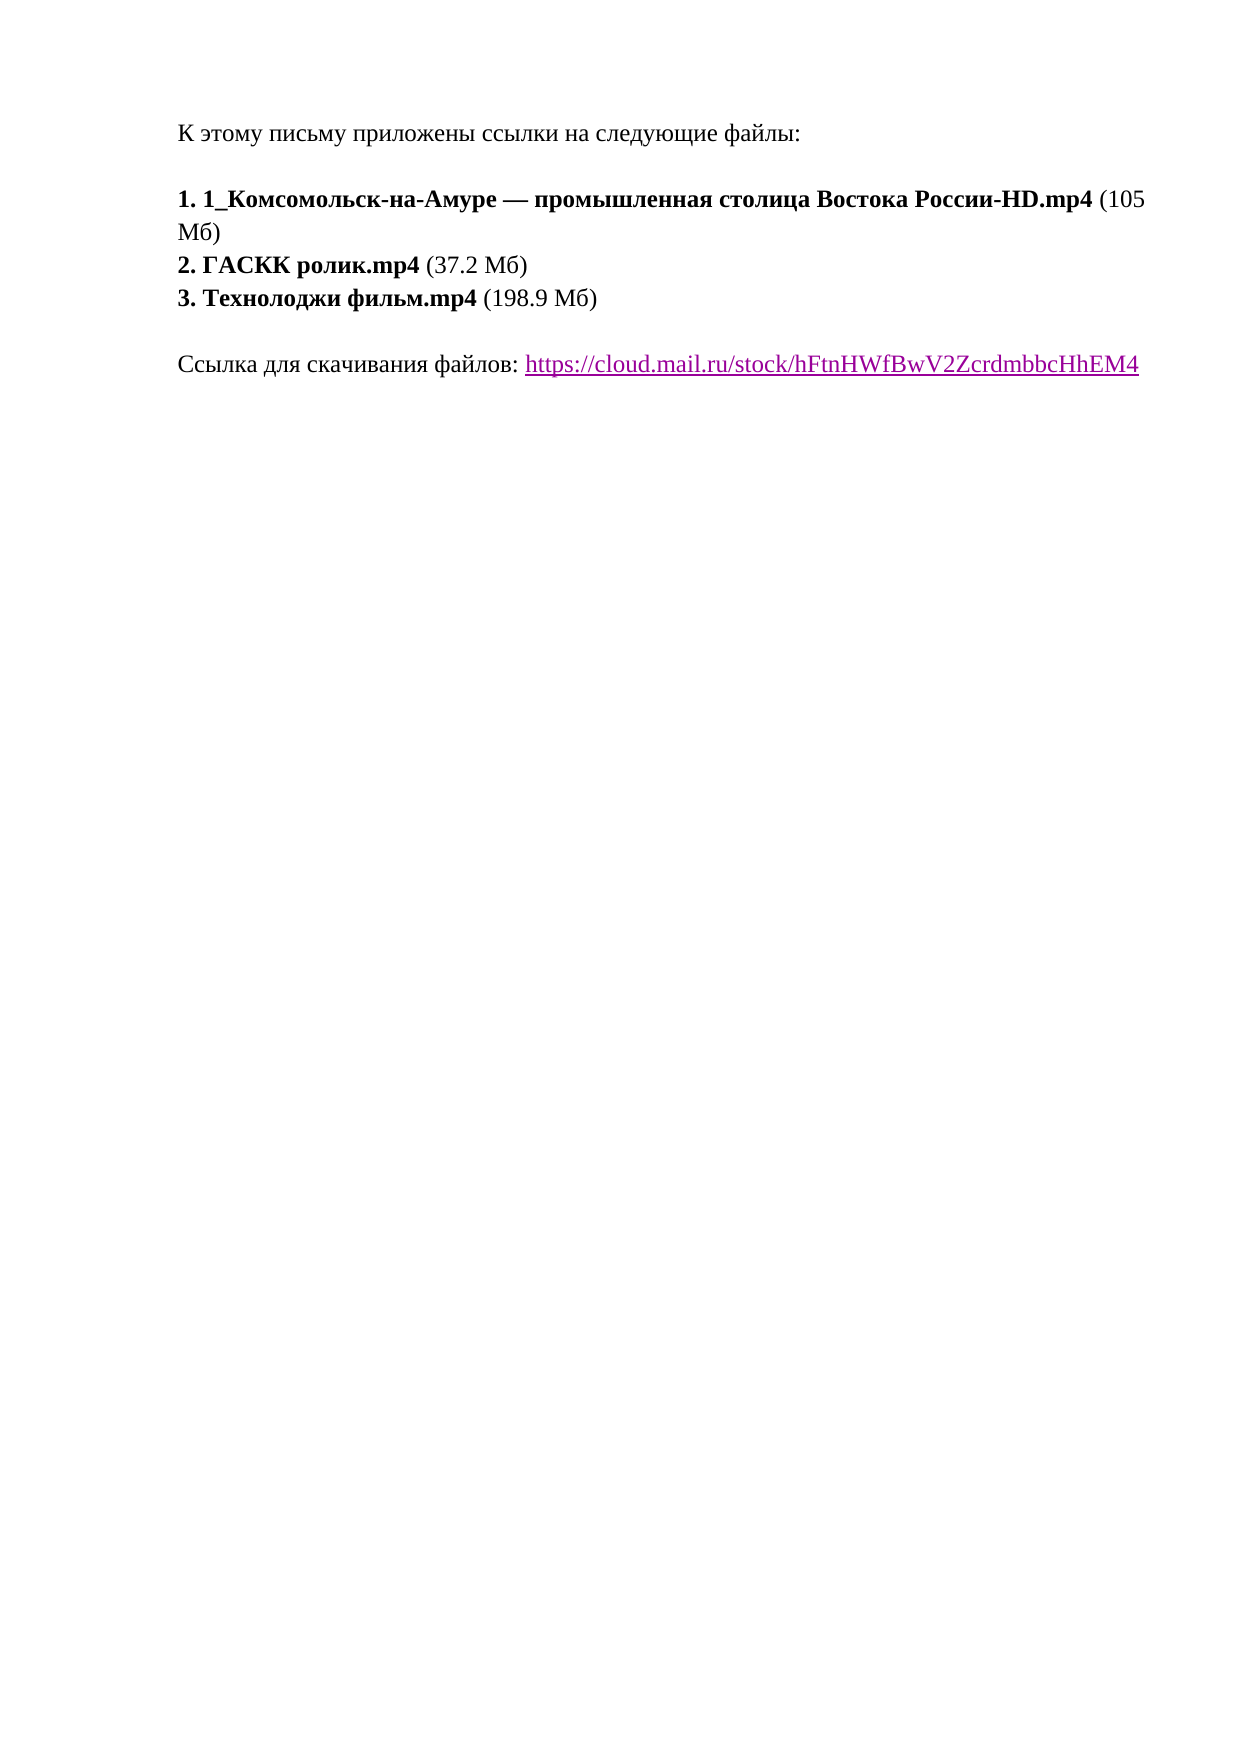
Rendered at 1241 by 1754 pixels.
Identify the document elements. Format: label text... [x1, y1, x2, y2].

text К этому письму приложены ссылки на следующие файлы: 1. 1_Комсомольск-на-Амуре — промышленная столица Востока России-HD.mp4 (105 Мб) 2. ГАСКК ролик.mp4 (37.2 Мб) 3. Технолоджи фильм.mp4 (198.9 Мб) Ссылка для скачивания файлов: https://cloud.mail.ru/stock/hFtnHWfBwV2ZcrdmbbcHhEM4 [177, 118, 1152, 378]
